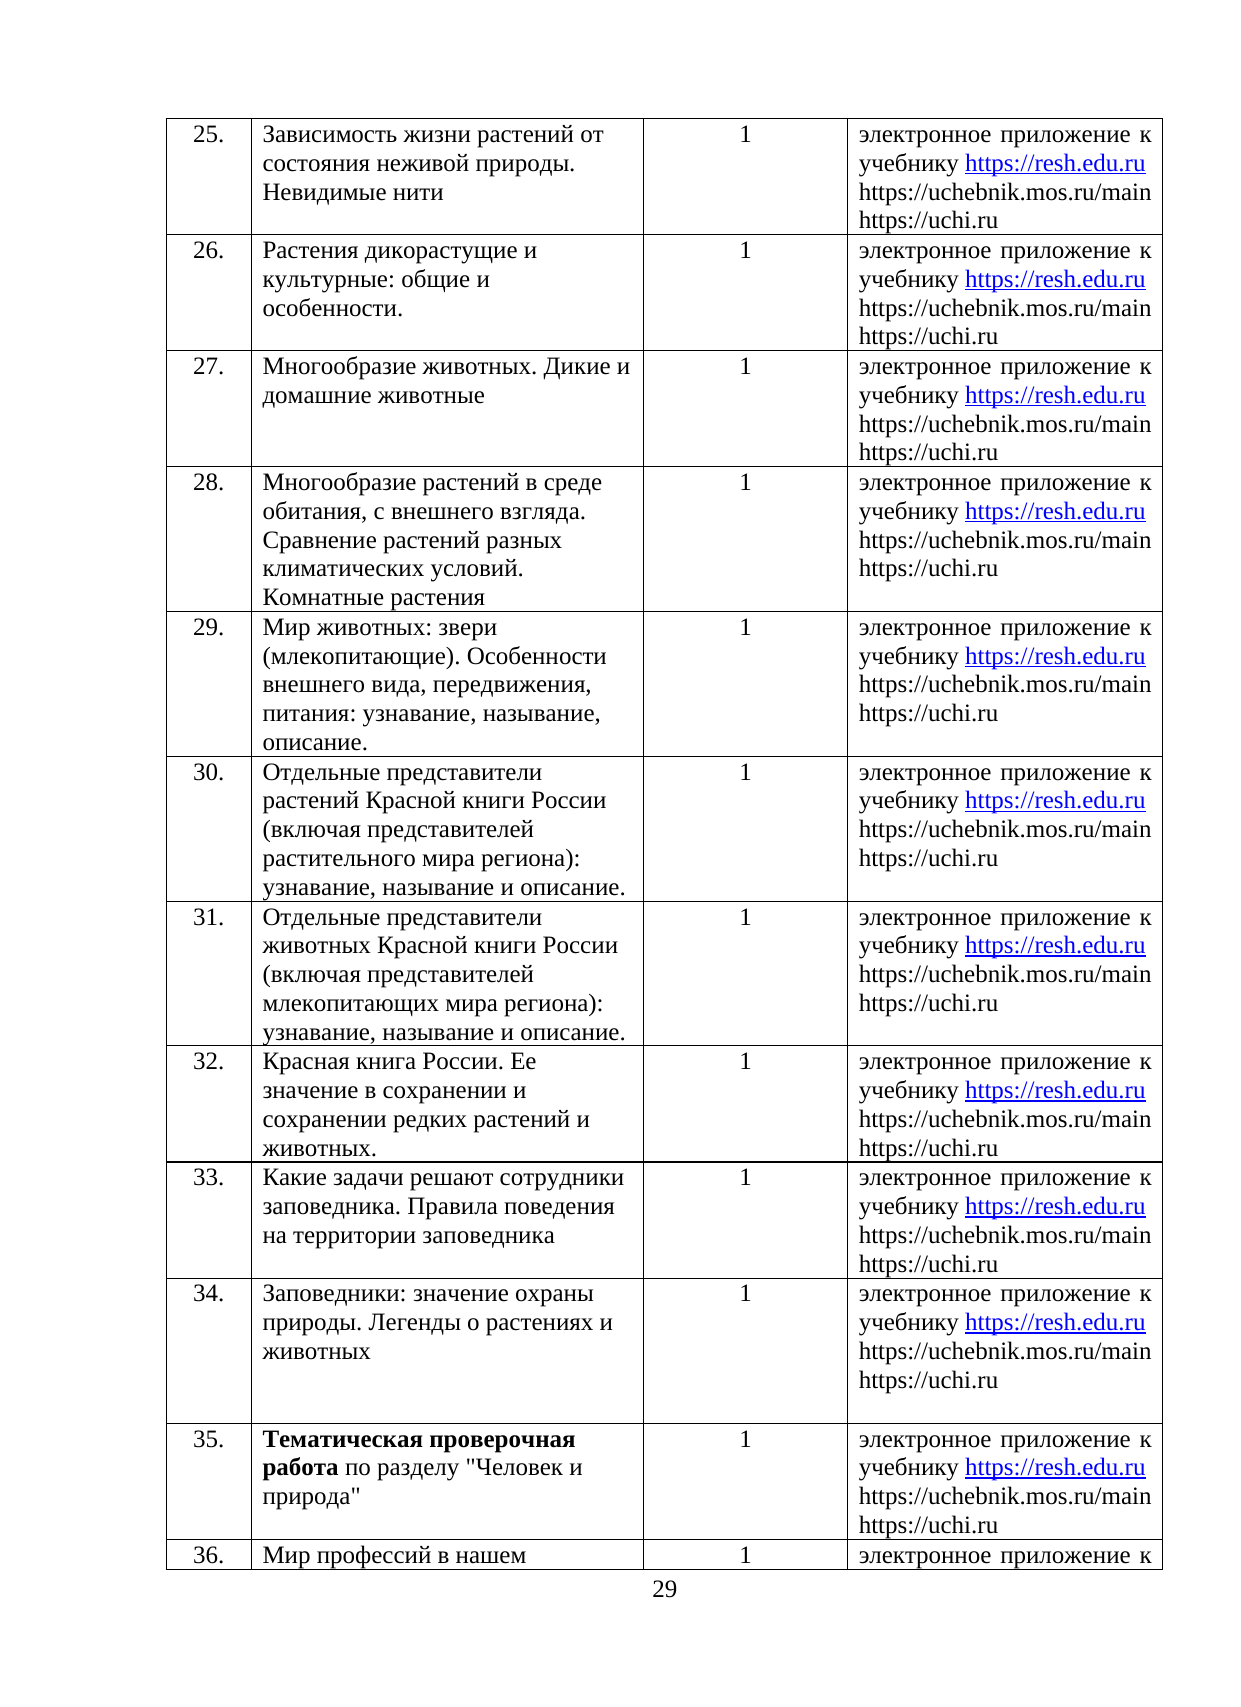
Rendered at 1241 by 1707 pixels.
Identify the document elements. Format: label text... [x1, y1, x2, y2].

table_cell 1 [644, 467, 847, 611]
table_cell 1 [644, 1540, 847, 1568]
table_cell электронное приложение к учебнику https://resh.edu.ru https://uchebnik.mos.ru/main https://uchi.ru [848, 235, 1162, 350]
table_cell 1 [644, 351, 847, 466]
table_cell электронное приложение к учебнику https://resh.edu.ru https://uchebnik.mos.ru/main https://uchi.ru [848, 467, 1162, 611]
table_cell электронное приложение к учебнику https://resh.edu.ru https://uchebnik.mos.ru/main https://uchi.ru [848, 1046, 1162, 1161]
table_cell 25. [167, 119, 251, 234]
table_cell 1 [644, 612, 847, 756]
table_cell 35. [167, 1424, 251, 1539]
table_cell Какие задачи решают сотрудники заповедника. Правила поведения на территории заповедника [252, 1163, 643, 1277]
table_cell Зависимость жизни растений от состояния неживой природы. Невидимые нити [252, 119, 643, 234]
table_cell 27. [167, 351, 251, 466]
table_cell 1 [644, 757, 847, 901]
table_cell Многообразие животных. Дикие и домашние животные [252, 351, 643, 466]
table_cell 28. [167, 467, 251, 611]
table_cell 34. [167, 1279, 251, 1423]
table_cell Мир животных: звери (млекопитающие). Особенности внешнего вида, передвижения, питания: узнавание, называние, описание. [252, 612, 643, 756]
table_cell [252, 1540, 643, 1568]
table_cell Заповедники: значение охраны природы. Легенды о растениях и животных [252, 1279, 643, 1423]
table_cell Тематическая проверочная работа по разделу "Человек и природа" [252, 1424, 643, 1539]
table_cell 1 [644, 902, 847, 1045]
table_cell 30. [167, 757, 251, 901]
table_cell Отдельные представители растений Красной книги России (включая представителей растительного мира региона): узнавание, называние и описание. [252, 757, 643, 901]
table_cell электронное приложение к учебнику https://resh.edu.ru https://uchebnik.mos.ru/main https://uchi.ru [848, 1163, 1162, 1277]
table_cell Отдельные представители животных Красной книги России (включая представителей млекопитающих мира региона): узнавание, называние и описание. [252, 902, 643, 1045]
table_cell электронное приложение к учебнику https://resh.edu.ru https://uchebnik.mos.ru/main https://uchi.ru [848, 612, 1162, 756]
table_cell 33. [167, 1163, 251, 1277]
table_cell электронное приложение к учебнику https://resh.edu.ru https://uchebnik.mos.ru/main https://uchi.ru [848, 1424, 1162, 1539]
table_cell 31. [167, 902, 251, 1045]
table_cell 26. [167, 235, 251, 350]
table_cell Многообразие растений в среде обитания, с внешнего взгляда. Сравнение растений разных климатических условий. Комнатные растения [252, 467, 643, 611]
table_cell электронное приложение к учебнику https://resh.edu.ru https://uchebnik.mos.ru/main https://uchi.ru [848, 1279, 1162, 1423]
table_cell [848, 1540, 1162, 1568]
table_cell Растения дикорастущие и культурные: общие и особенности. [252, 235, 643, 350]
table_cell электронное приложение к учебнику https://resh.edu.ru https://uchebnik.mos.ru/main https://uchi.ru [848, 351, 1162, 466]
table_cell 1 [644, 235, 847, 350]
table_cell 1 [644, 1424, 847, 1539]
table_cell 29. [167, 612, 251, 756]
table_cell Красная книга России. Ее значение в сохранении и сохранении редких растений и животных. [252, 1046, 643, 1161]
table_cell 1 [644, 1163, 847, 1277]
table_cell 36. [167, 1540, 251, 1568]
table_cell электронное приложение к учебнику https://resh.edu.ru https://uchebnik.mos.ru/main https://uchi.ru [848, 902, 1162, 1045]
table_cell 1 [644, 1279, 847, 1423]
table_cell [848, 119, 1162, 234]
table_cell 32. [167, 1046, 251, 1161]
table_cell 1 [644, 119, 847, 234]
table_cell электронное приложение к учебнику https://resh.edu.ru https://uchebnik.mos.ru/main https://uchi.ru [848, 757, 1162, 901]
table_cell 1 [644, 1046, 847, 1161]
